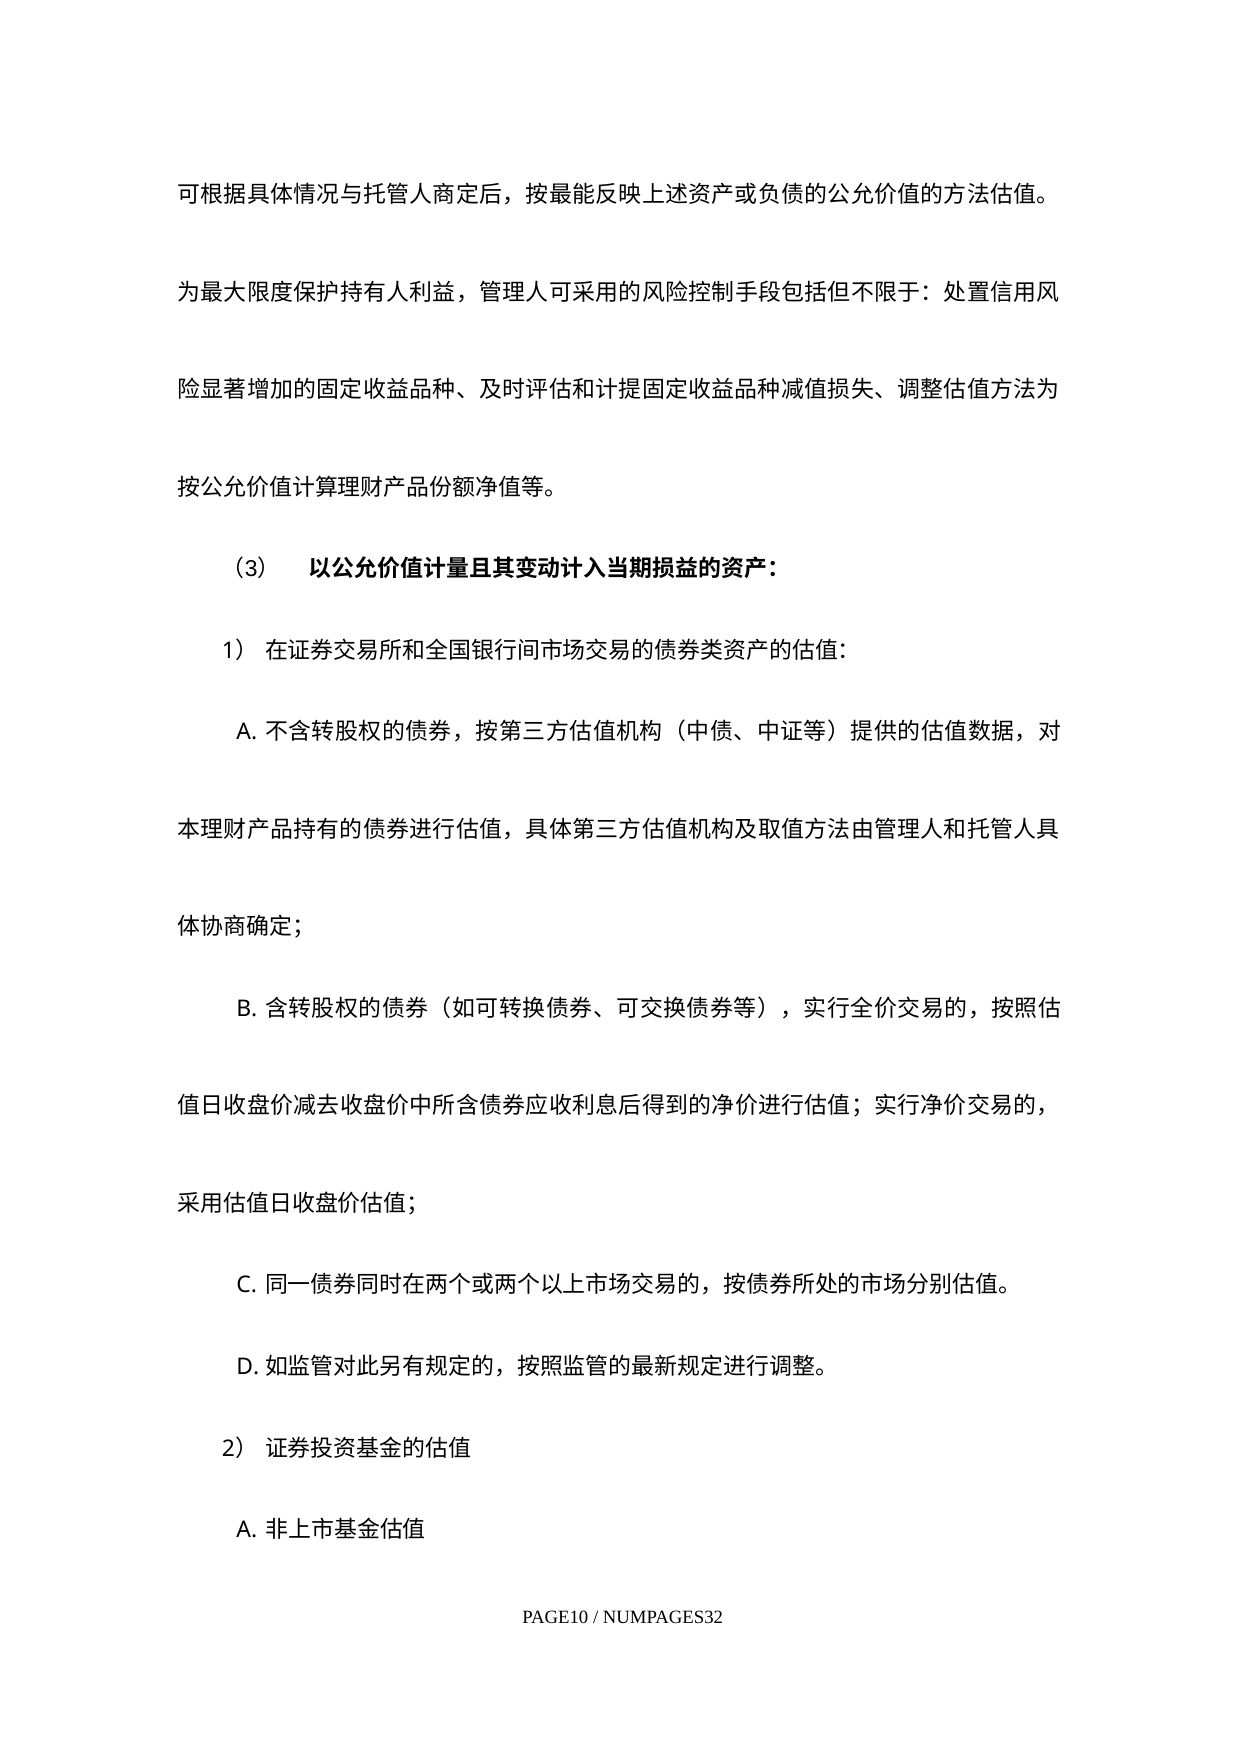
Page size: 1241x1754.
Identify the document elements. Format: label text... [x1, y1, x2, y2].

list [177, 160, 1063, 518]
list 非上市基金估值 [236, 1496, 1063, 1561]
list 含转股权的债券（如可转换债券、可交换债券等），实行全价交易的，按照估值日收盘价减去收盘价中所含债券应收利息后得到的净价进行估值；实行净价交易的，采用估值日收盘价估值； [177, 974, 1063, 1234]
list 在证券交易所和全国银行间市场交易的债券类资产的估值： [177, 616, 1063, 681]
list 不含转股权的债券，按第三方估值机构（中债、中证等）提供的估值数据，对本理财产品持有的债券进行估值，具体第三方估值机构及取值方法由管理人和托管人具体协商确定； [177, 697, 1063, 957]
list 同一债券同时在两个或两个以上市场交易的，按债券所处的市场分别估值。 [177, 1251, 1063, 1316]
list 如监管对此另有规定的，按照监管的最新规定进行调整。 [177, 1332, 1063, 1397]
list 证券投资基金的估值 [177, 1414, 1063, 1479]
list 以公允价值计量且其变动计入当期损益的资产： [177, 534, 1063, 599]
